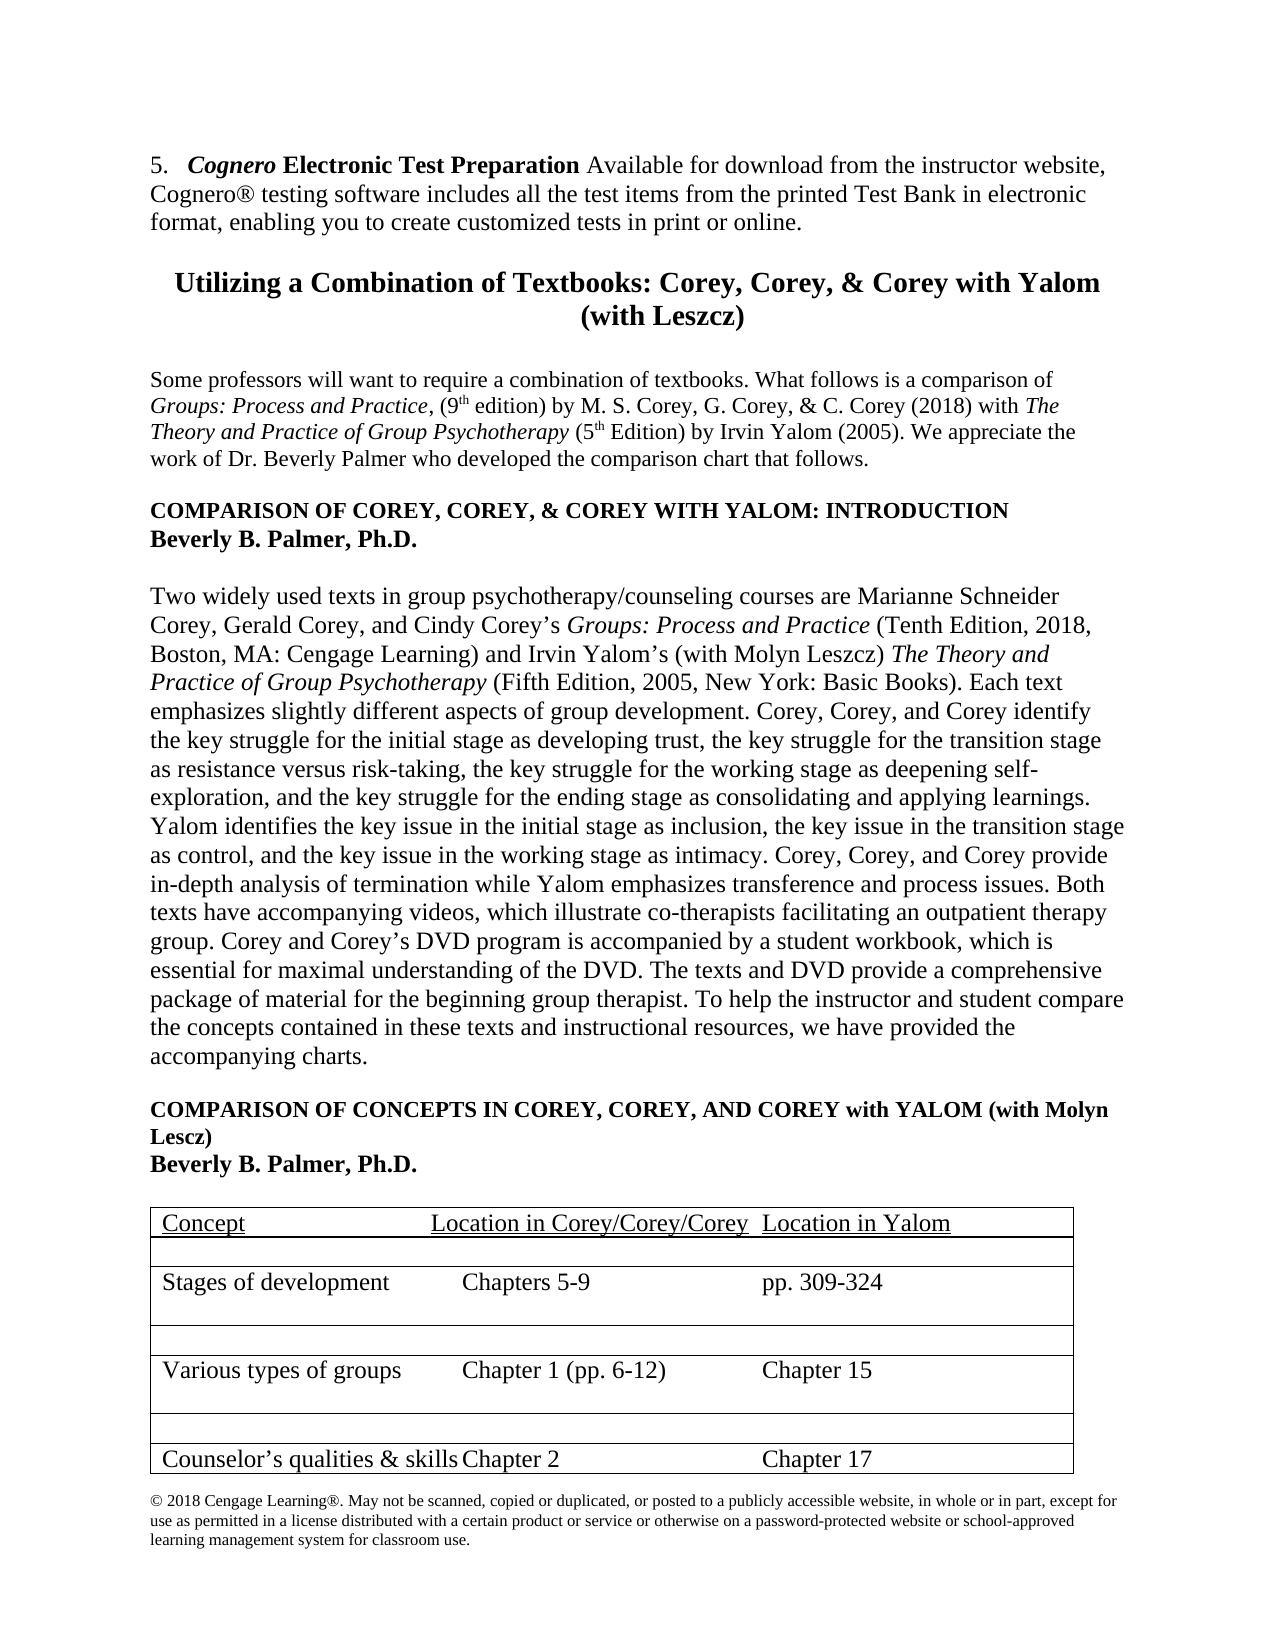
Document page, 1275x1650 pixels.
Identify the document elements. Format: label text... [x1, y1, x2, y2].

text Beverly B. Palmer, Ph.D. [150, 524, 1125, 552]
table_cell Various types of groups Chapter 1 (pp. 6-12) Chapter 15 [151, 1356, 1073, 1413]
text Two widely used texts in group psychotherapy/counseling courses are Marianne Schneider Corey, Gerald Corey, and Cindy Corey’s Groups: Process and Practice (Tenth Edition, 2018, Boston, MA: Cengage Learning) and Irvin Yalom’s (with Molyn Leszcz) The Theory and Practice of Group Psychotherapy (Fifth Edition, 2005, New York: Basic Books). Each text emphasizes slightly different aspects of group development. Corey, Corey, and Corey identify the key struggle for the initial stage as developing trust, the key struggle for the transition stage as resistance versus risk-taking, the key struggle for the working stage as deepening self-exploration, and the key struggle for the ending stage as consolidating and applying learnings. Yalom identifies the key issue in the initial stage as inclusion, the key issue in the transition stage as control, and the key issue in the working stage as intimacy. Corey, Corey, and Corey provide in-depth analysis of termination while Yalom emphasizes transference and process issues. Both texts have accompanying videos, which illustrate co-therapists facilitating an outpatient therapy group. Corey and Corey’s DVD program is accompanied by a student workbook, which is essential for maximal understanding of the DVD. The texts and DVD provide a comprehensive package of material for the beginning group therapist. To help the instructor and student compare the concepts contained in these texts and instructional resources, we have provided the accompanying charts. [150, 581, 1125, 1070]
text Utilizing a Combination of Textbooks: Corey, Corey, & Corey with Yalom (with Leszcz) [150, 265, 1125, 332]
title COMPARISON OF CONCEPTS IN COREY, COREY, AND COREY with YALOM (with Molyn Lescz) [150, 1096, 1125, 1149]
table_cell [151, 1414, 1073, 1443]
subtitle COMPARISON OF COREY, COREY, & COREY WITH YALOM: INTRODUCTION [150, 497, 1125, 524]
text Some professors will want to require a combination of textbooks. What follows is a comparison of Groups: Process and Practice, (9th edition) by M. S. Corey, G. Corey, & C. Corey (2018) with The Theory and Practice of Group Psychotherapy (5th Edition) by Irvin Yalom (2005). We appreciate the work of Dr. Beverly Palmer who developed the comparison chart that follows. [150, 366, 1125, 471]
table_cell Stages of development Chapters 5-9 pp. 309-324 [151, 1267, 1073, 1325]
text 5. Cognero Electronic Test Preparation Available for download from the instructor website, Cognero® testing software includes all the test items from the printed Test Bank in electronic format, enabling you to create customized tests in print or online. [150, 150, 1125, 236]
table_cell [151, 1326, 1073, 1354]
table_header Concept Location in Corey/Corey/Corey Location in Yalom [151, 1208, 1073, 1236]
table_cell Counselor’s qualities & skills Chapter 2 Chapter 17 [151, 1444, 1073, 1473]
text Beverly B. Palmer, Ph.D. [150, 1149, 1125, 1178]
table_cell [151, 1238, 1073, 1266]
